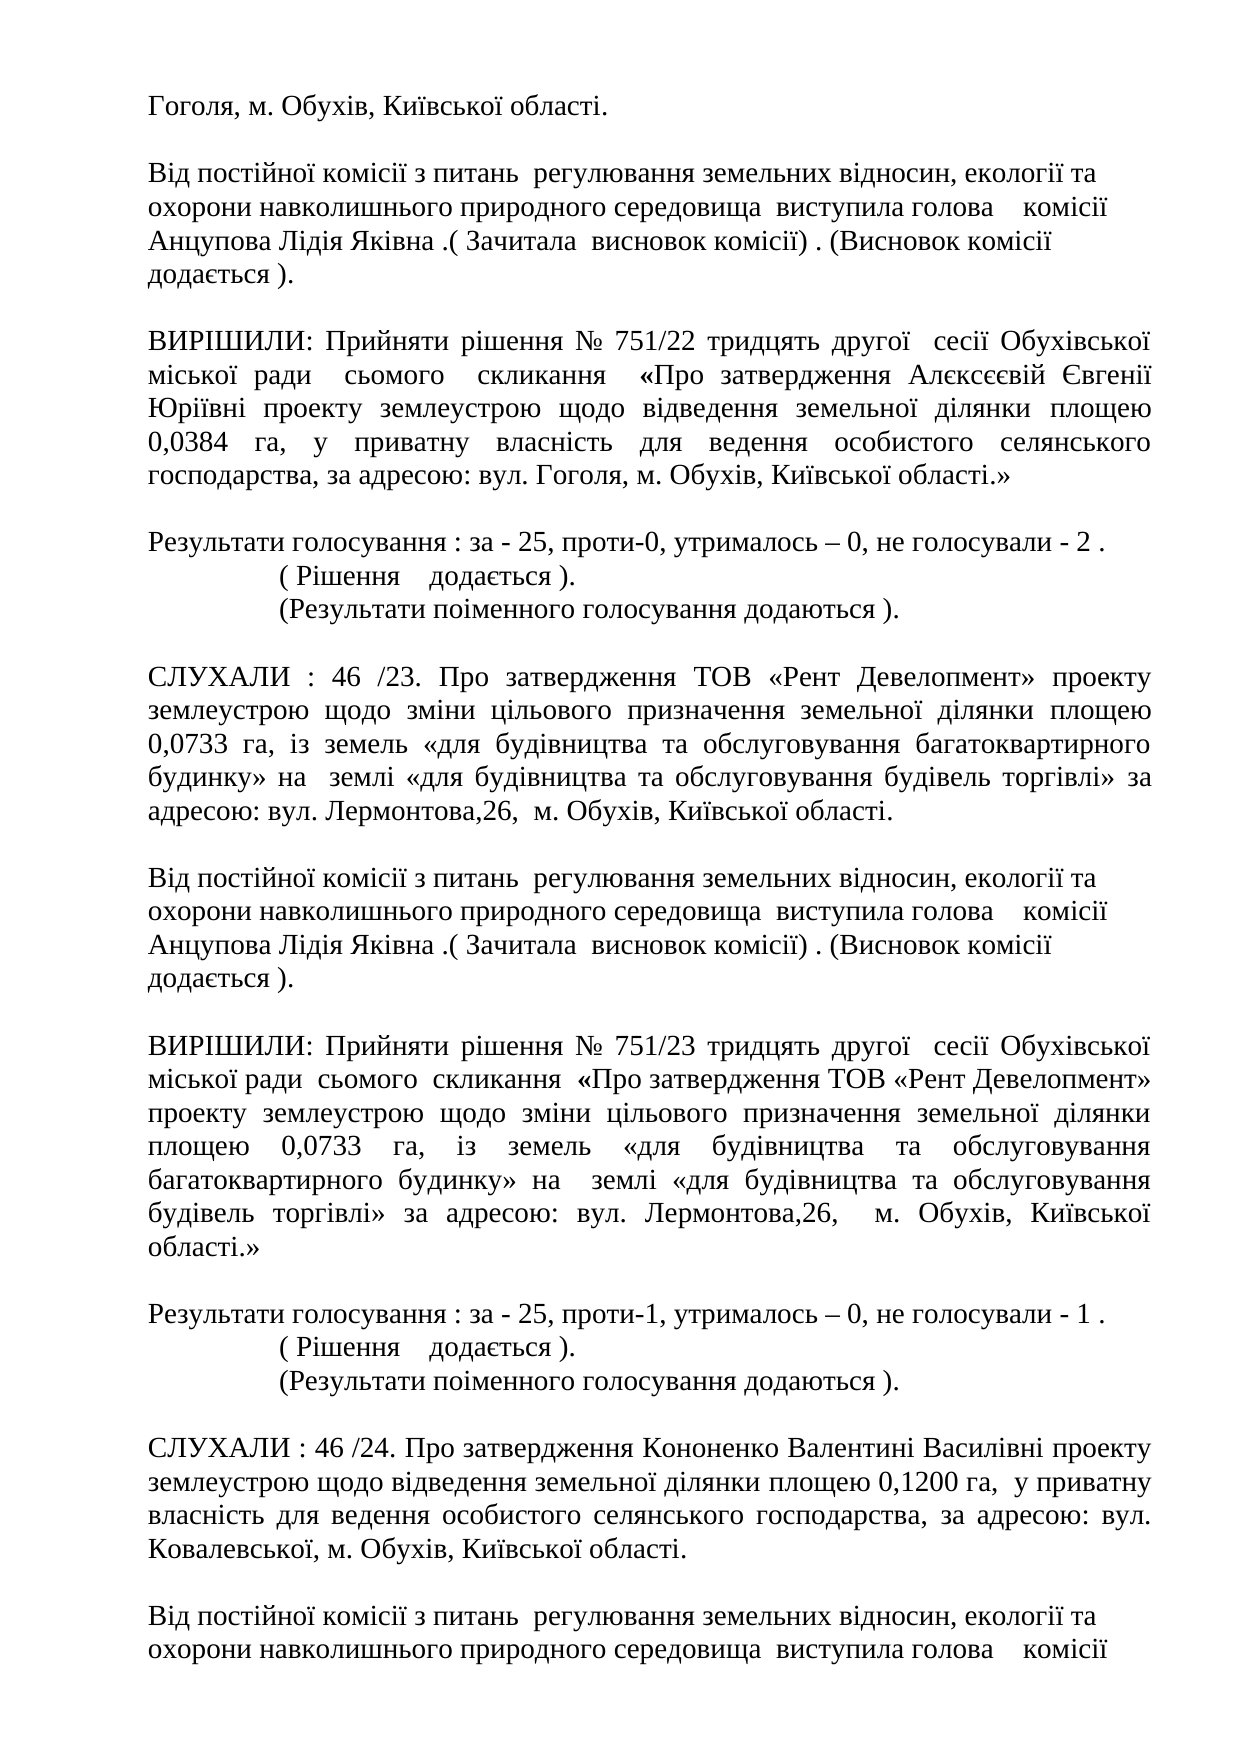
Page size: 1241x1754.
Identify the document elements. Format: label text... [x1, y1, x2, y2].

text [148, 1598, 1152, 1665]
text СЛУХАЛИ : 46 /24. Про затвердження Кононенко Валентині Василівні проекту землеустрою щодо відведення земельної ділянки площею 0,1200 га, у приватну власність для ведення особистого селянського господарства, за адресою: вул. Ковалевської, м. Обухів, Київської області. [148, 1430, 1152, 1564]
subtitle (Результати поіменного голосування додаються ). [148, 1363, 1152, 1397]
subtitle Результати голосування : за - 25, проти-1, утрималось – 0, не голосували - 1 . [148, 1296, 1152, 1329]
subtitle ( Рішення додається ). [148, 1329, 1152, 1363]
text СЛУХАЛИ : 46 /23. Про затвердження ТОВ «Рент Девелопмент» проекту землеустрою щодо зміни цільового призначення земельної ділянки площею 0,0733 га, із земель «для будівництва та обслуговування багатоквартирного будинку» на землі «для будівництва та обслуговування будівель торгівлі» за адресою: вул. Лермонтова,26, м. Обухів, Київської області. [148, 659, 1152, 826]
text ВИРІШИЛИ: Прийняти рішення № 751/23 тридцять другої сесії Обухівської міської ради сьомого скликання «Про затвердження ТОВ «Рент Девелопмент» проекту землеустрою щодо зміни цільового призначення земельної ділянки площею 0,0733 га, із земель «для будівництва та обслуговування багатоквартирного будинку» на землі «для будівництва та обслуговування будівель торгівлі» за адресою: вул. Лермонтова,26, м. Обухів, Київської області.» [148, 1028, 1152, 1262]
subtitle (Результати поіменного голосування додаються ). [148, 592, 1152, 625]
text ВИРІШИЛИ: Прийняти рішення № 751/22 тридцять другої сесії Обухівської міської ради сьомого скликання «Про затвердження Алєксєєвій Євгенії Юріївні проекту землеустрою щодо відведення земельної ділянки площею 0,0384 га, у приватну власність для ведення особистого селянського господарства, за адресою: вул. Гоголя, м. Обухів, Київської області.» [148, 323, 1152, 491]
subtitle Результати голосування : за - 25, проти-0, утрималось – 0, не голосували - 2 . [148, 524, 1152, 558]
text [148, 88, 1152, 122]
subtitle ( Рішення додається ). [148, 558, 1152, 592]
